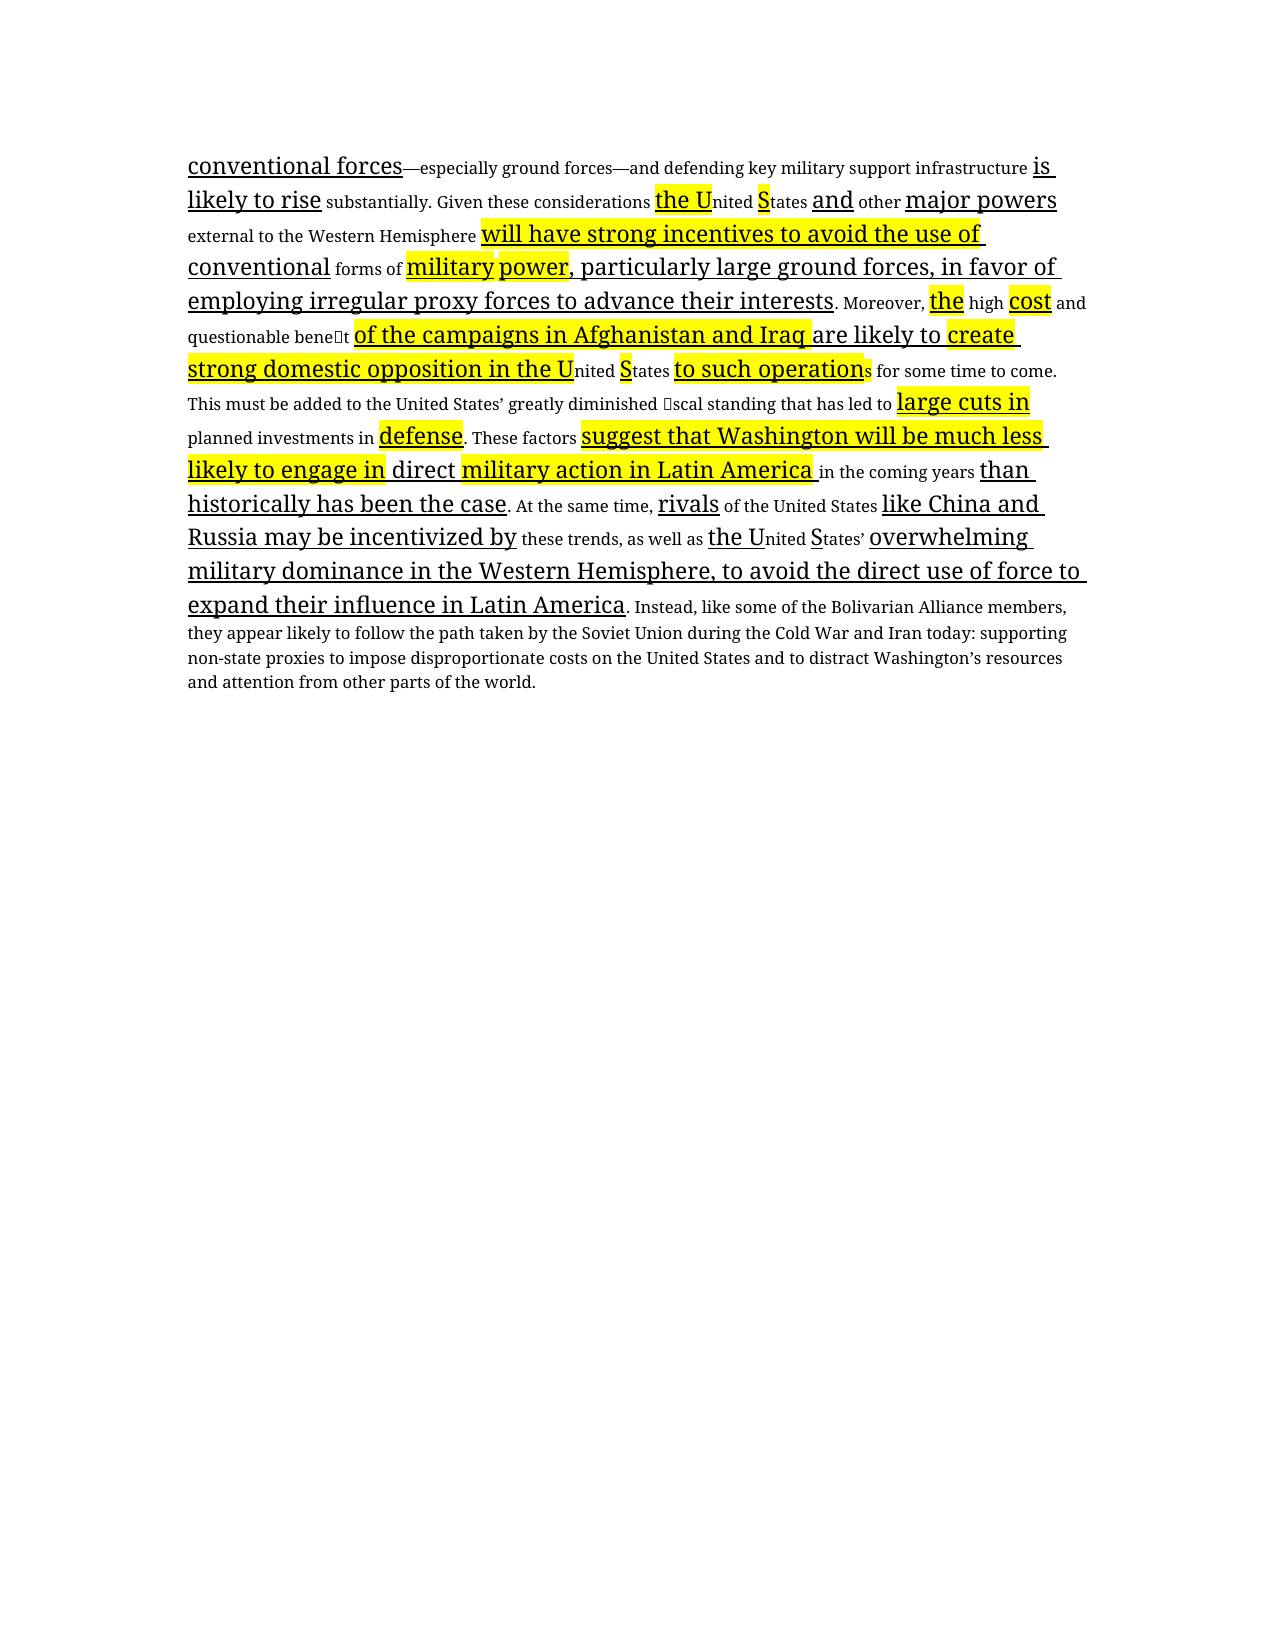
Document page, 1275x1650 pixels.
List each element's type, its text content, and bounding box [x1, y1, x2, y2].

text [187, 150, 1087, 581]
